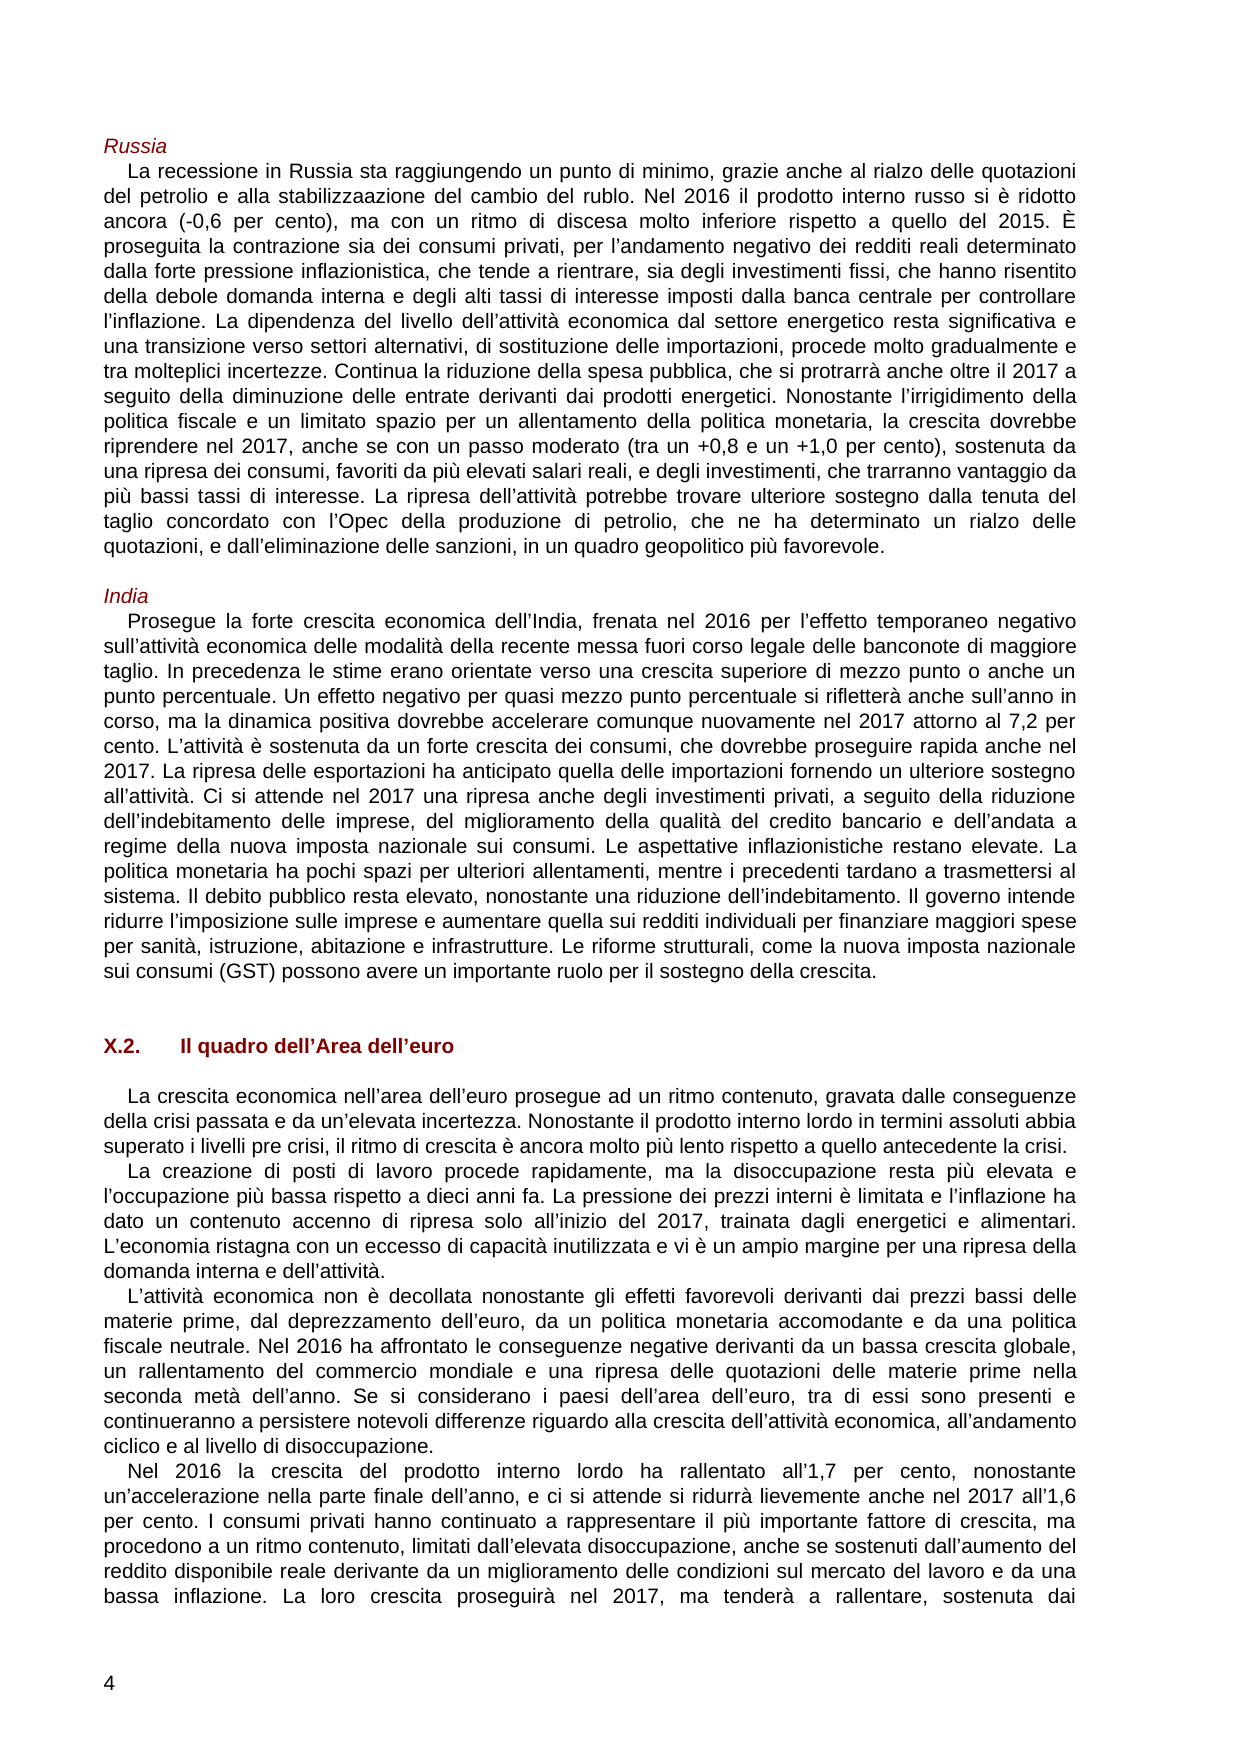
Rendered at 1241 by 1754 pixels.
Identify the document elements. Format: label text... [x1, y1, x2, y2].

subtitle X.2. Il quadro dell’Area dell’euro [103, 1033, 1078, 1058]
text La creazione di posti di lavoro procede rapidamente, ma la disoccupazione resta più elevata e l’occupazione più bassa rispetto a dieci anni fa. La pressione dei prezzi interni è limitata e l’inflazione ha dato un contenuto accenno di ripresa solo all’inizio del 2017, trainata dagli energetici e alimentari. L’economia ristagna con un eccesso di capacità inutilizzata e vi è un ampio margine per una ripresa della domanda interna e dell’attività. [103, 1158, 1078, 1283]
text Prosegue la forte crescita economica dell’India, frenata nel 2016 per l’effetto temporaneo negativo sull’attività economica delle modalità della recente messa fuori corso legale delle banconote di maggiore taglio. In precedenza le stime erano orientate verso una crescita superiore di mezzo punto o anche un punto percentuale. Un effetto negativo per quasi mezzo punto percentuale si rifletterà anche sull’anno in corso, ma la dinamica positiva dovrebbe accelerare comunque nuovamente nel 2017 attorno al 7,2 per cento. L’attività è sostenuta da un forte crescita dei consumi, che dovrebbe proseguire rapida anche nel 2017. La ripresa delle esportazioni ha anticipato quella delle importazioni fornendo un ulteriore sostegno all’attività. Ci si attende nel 2017 una ripresa anche degli investimenti privati, a seguito della riduzione dell’indebitamento delle imprese, del miglioramento della qualità del credito bancario e dell’andata a regime della nuova imposta nazionale sui consumi. Le aspettative inflazionistiche restano elevate. La politica monetaria ha pochi spazi per ulteriori allentamenti, mentre i precedenti tardano a trasmettersi al sistema. Il debito pubblico resta elevato, nonostante una riduzione dell’indebitamento. Il governo intende ridurre l’imposizione sulle imprese e aumentare quella sui redditi individuali per finanziare maggiori spese per sanità, istruzione, abitazione e infrastrutture. Le riforme strutturali, come la nuova imposta nazionale sui consumi (GST) possono avere un importante ruolo per il sostegno della crescita. [103, 608, 1078, 983]
text La recessione in Russia sta raggiungendo un punto di minimo, grazie anche al rialzo delle quotazioni del petrolio e alla stabilizzaazione del cambio del rublo. Nel 2016 il prodotto interno russo si è ridotto ancora (-0,6 per cento), ma con un ritmo di discesa molto inferiore rispetto a quello del 2015. È proseguita la contrazione sia dei consumi privati, per l’andamento negativo dei redditi reali determinato dalla forte pressione inflazionistica, che tende a rientrare, sia degli investimenti fissi, che hanno risentito della debole domanda interna e degli alti tassi di interesse imposti dalla banca centrale per controllare l’inflazione. La dipendenza del livello dell’attività economica dal settore energetico resta significativa e una transizione verso settori alternativi, di sostituzione delle importazioni, procede molto gradualmente e tra molteplici incertezze. Continua la riduzione della spesa pubblica, che si protrarrà anche oltre il 2017 a seguito della diminuzione delle entrate derivanti dai prodotti energetici. Nonostante l’irrigidimento della politica fiscale e un limitato spazio per un allentamento della politica monetaria, la crescita dovrebbe riprendere nel 2017, anche se con un passo moderato (tra un +0,8 e un +1,0 per cento), sostenuta da una ripresa dei consumi, favoriti da più elevati salari reali, e degli investimenti, che trarranno vantaggio da più bassi tassi di interesse. La ripresa dell’attività potrebbe trovare ulteriore sostegno dalla tenuta del taglio concordato con l’Opec della produzione di petrolio, che ne ha determinato un rialzo delle quotazioni, e dall’eliminazione delle sanzioni, in un quadro geopolitico più favorevole. [103, 158, 1078, 558]
text La crescita economica nell’area dell’euro prosegue ad un ritmo contenuto, gravata dalle conseguenze della crisi passata e da un’elevata incertezza. Nonostante il prodotto interno lordo in termini assoluti abbia superato i livelli pre crisi, il ritmo di crescita è ancora molto più lento rispetto a quello antecedente la crisi. [103, 1083, 1078, 1158]
text L’attività economica non è decollata nonostante gli effetti favorevoli derivanti dai prezzi bassi delle materie prime, dal deprezzamento dell’euro, da un politica monetaria accomodante e da una politica fiscale neutrale. Nel 2016 ha affrontato le conseguenze negative derivanti da un bassa crescita globale, un rallentamento del commercio mondiale e una ripresa delle quotazioni delle materie prime nella seconda metà dell’anno. Se si considerano i paesi dell’area dell’euro, tra di essi sono presenti e continueranno a persistere notevoli differenze riguardo alla crescita dell’attività economica, all’andamento ciclico e al livello di disoccupazione. [103, 1283, 1078, 1458]
subtitle Russia [103, 133, 1078, 158]
subtitle India [103, 583, 1078, 608]
